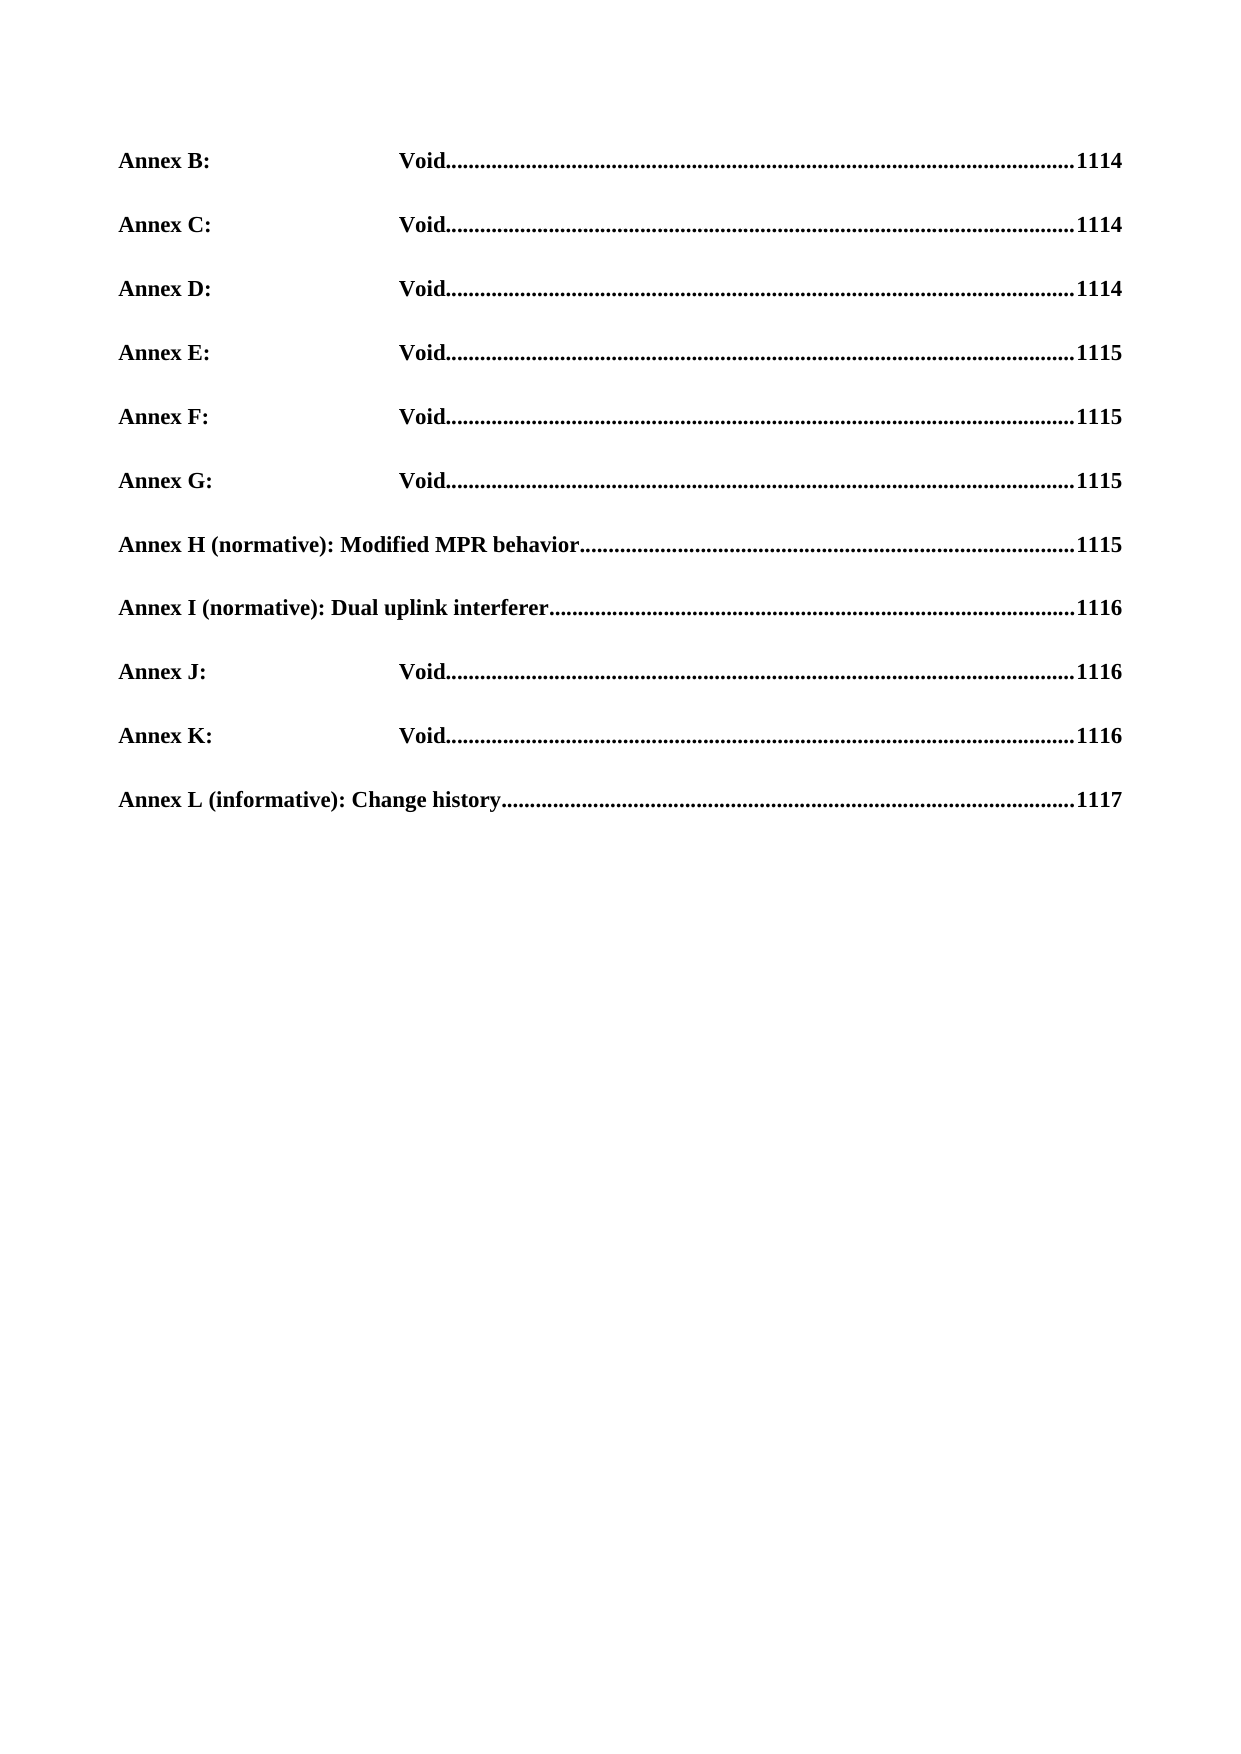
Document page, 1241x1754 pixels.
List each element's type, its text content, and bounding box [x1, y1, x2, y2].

text Annex F: Void 1115 [118, 403, 1122, 429]
text Annex D: Void 1114 [118, 275, 1122, 302]
text Annex J: Void 1116 [118, 658, 1122, 685]
text Annex C: Void 1114 [118, 211, 1122, 238]
text Annex K: Void 1116 [118, 722, 1122, 748]
text Annex E: Void 1115 [118, 339, 1122, 365]
text Annex B: Void 1114 [118, 147, 1122, 174]
text Annex L (informative): Change history 1117 [118, 786, 1122, 812]
text Annex I (normative): Dual uplink interferer 1116 [118, 594, 1122, 621]
text Annex G: Void 1115 [118, 467, 1122, 493]
text Annex H (normative): Modified MPR behavior 1115 [118, 531, 1122, 557]
